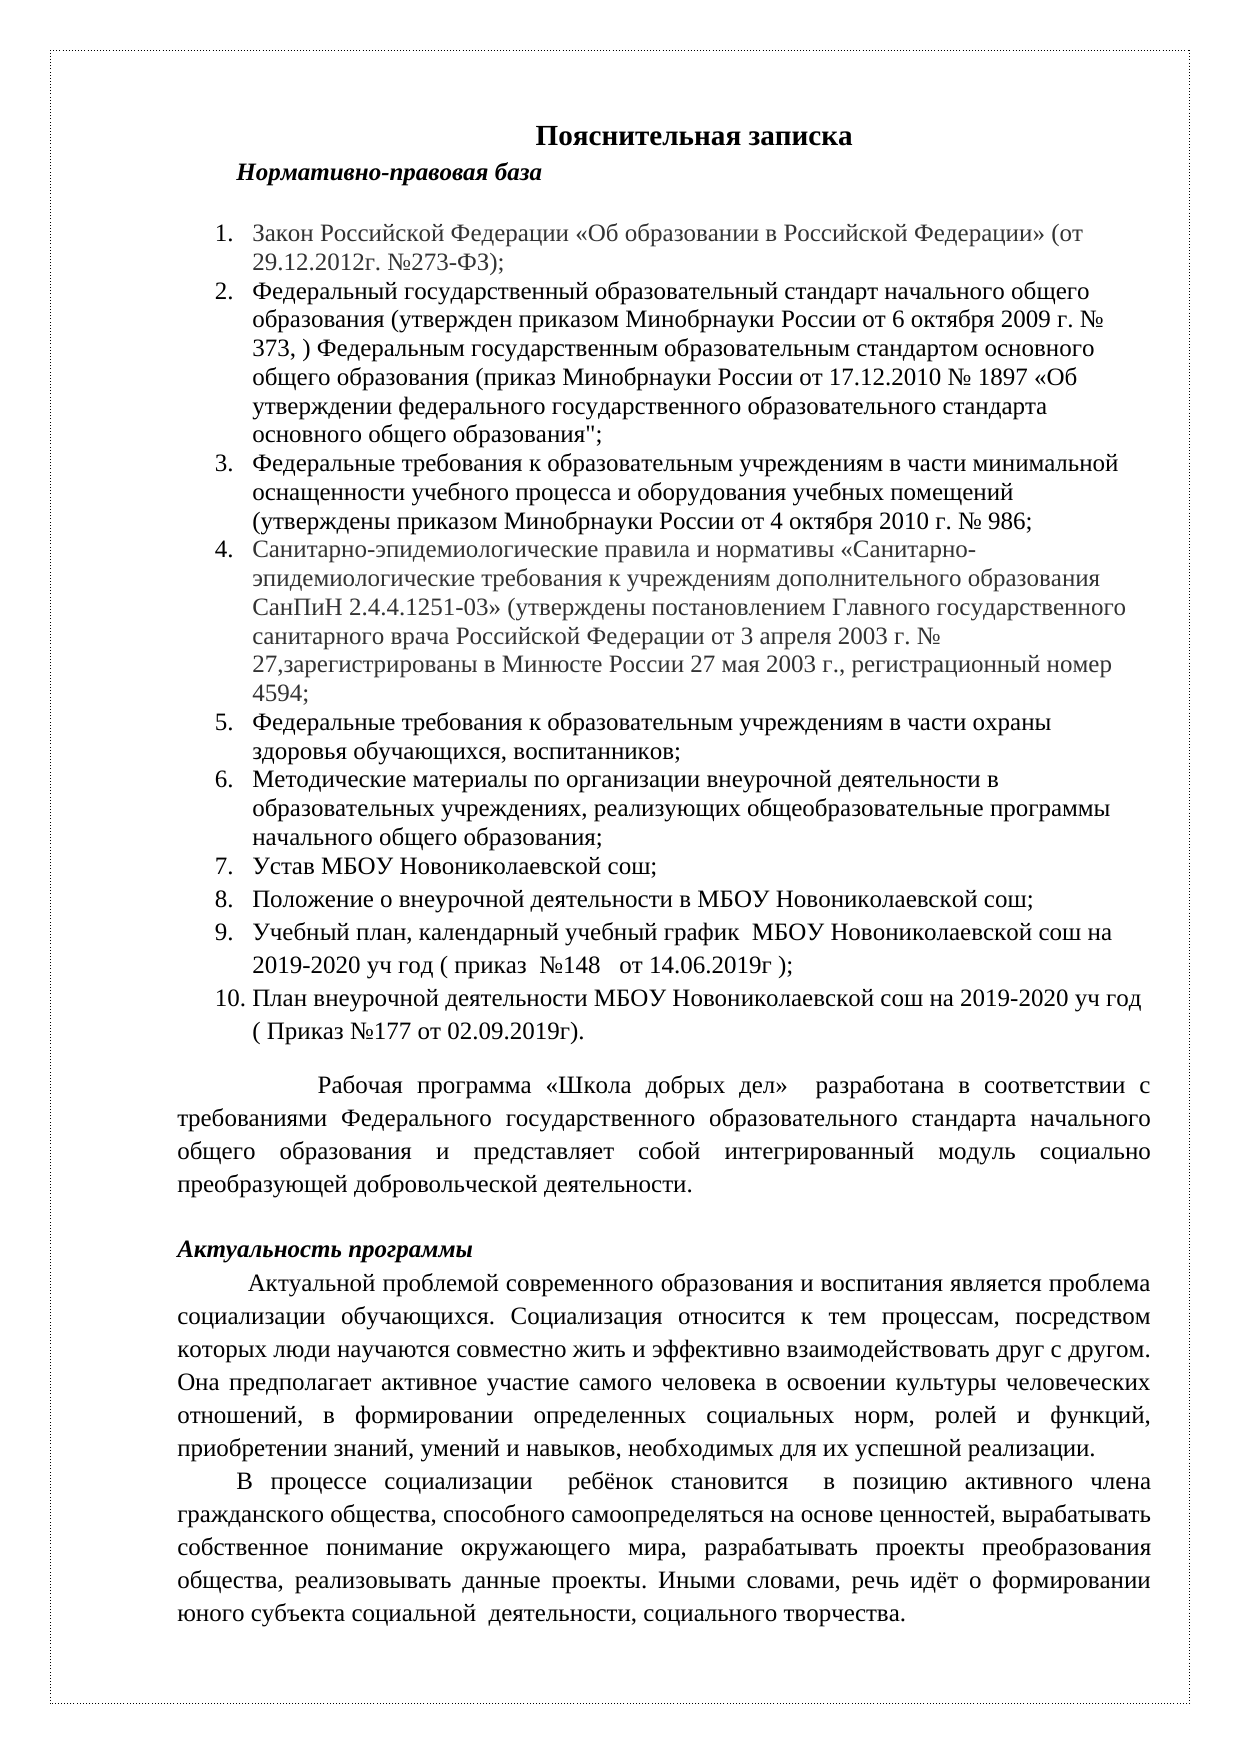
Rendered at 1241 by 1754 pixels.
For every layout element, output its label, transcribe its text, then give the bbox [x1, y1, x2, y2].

list Санитарно-эпидемиологические правила и нормативы «Санитарно-эпидемиологические требования к учреждениям дополнительного образования СанПиН 2.4.4.1251-03» (утверждены постановлением Главного государственного санитарного врача Российской Федерации от 3 апреля 2003 г. № 27,зарегистрированы в Минюсте России 27 мая 2003 г., регистрационный номер 4594; [214, 534, 1152, 707]
list Положение о внеурочной деятельности в МБОУ Новониколаевской сош; [214, 884, 1152, 913]
list План внеурочной деятельности МБОУ Новониколаевской сош на 2019-2020 уч год ( Приказ №177 от 02.09.2019г). [214, 983, 1152, 1045]
text Пояснительная записка [177, 118, 1152, 152]
list Методические материалы по организации внеурочной деятельности в образовательных учреждениях, реализующих общеобразовательные программы начального общего образования; [214, 764, 1152, 851]
list Закон Российской Федерации «Об образовании в Российской Федерации» (от 29.12.2012г. №273-ФЗ); [504, 218, 1152, 276]
text В процессе социализации ребёнок становится в позицию активного члена гражданского общества, способного самоопределяться на основе ценностей, вырабатывать собственное понимание окружающего мира, разрабатывать проекты преобразования общества, реализовывать данные проекты. Иными словами, речь идёт о формировании юного субъекта социальной деятельности, социального творчества. [177, 1466, 1152, 1627]
list Федеральные требования к образовательным учреждениям в части минимальной оснащенности учебного процесса и оборудования учебных помещений (утверждены приказом Минобрнауки России от 4 октября 2010 г. № 986; [214, 448, 1152, 534]
text Актуальность программы [177, 1234, 1152, 1263]
list Учебный план, календарный учебный график МБОУ Новониколаевской сош на 2019-2020 уч год ( приказ №148 от 14.06.2019г ); [214, 917, 1152, 979]
list Федеральный государственный образовательный стандарт начального общего образования (утвержден приказом Минобрнауки России от 6 октября 2009 г. № 373, ) Федеральным государственным образовательным стандартом основного общего образования (приказ Минобрнауки России от 17.12.2010 № 1897 «Об утверждении федерального государственного образовательного стандарта основного общего образования"; [214, 276, 1152, 448]
text Рабочая программа «Школа добрых дел» разработана в соответствии с требованиями Федерального государственного образовательного стандарта начального общего образования и представляет собой интегрированный модуль социально преобразующей добровольческой деятельности. [177, 1070, 1152, 1198]
list Федеральные требования к образовательным учреждениям в части охраны здоровья обучающихся, воспитанников; [214, 707, 1152, 764]
list Устав МБОУ Новониколаевской сош; [214, 851, 1152, 879]
text Нормативно-правовая база [177, 157, 1152, 185]
text Актуальной проблемой современного образования и воспитания является проблема социализации обучающихся. Социализация относится к тем процессам, посредством которых люди научаются совместно жить и эффективно взаимодействовать друг с другом. Она предполагает активное участие самого человека в освоении культуры человеческих отношений, в формировании определенных социальных норм, ролей и функций, приобретении знаний, умений и навыков, необходимых для их успешной реализации. [177, 1268, 1152, 1462]
